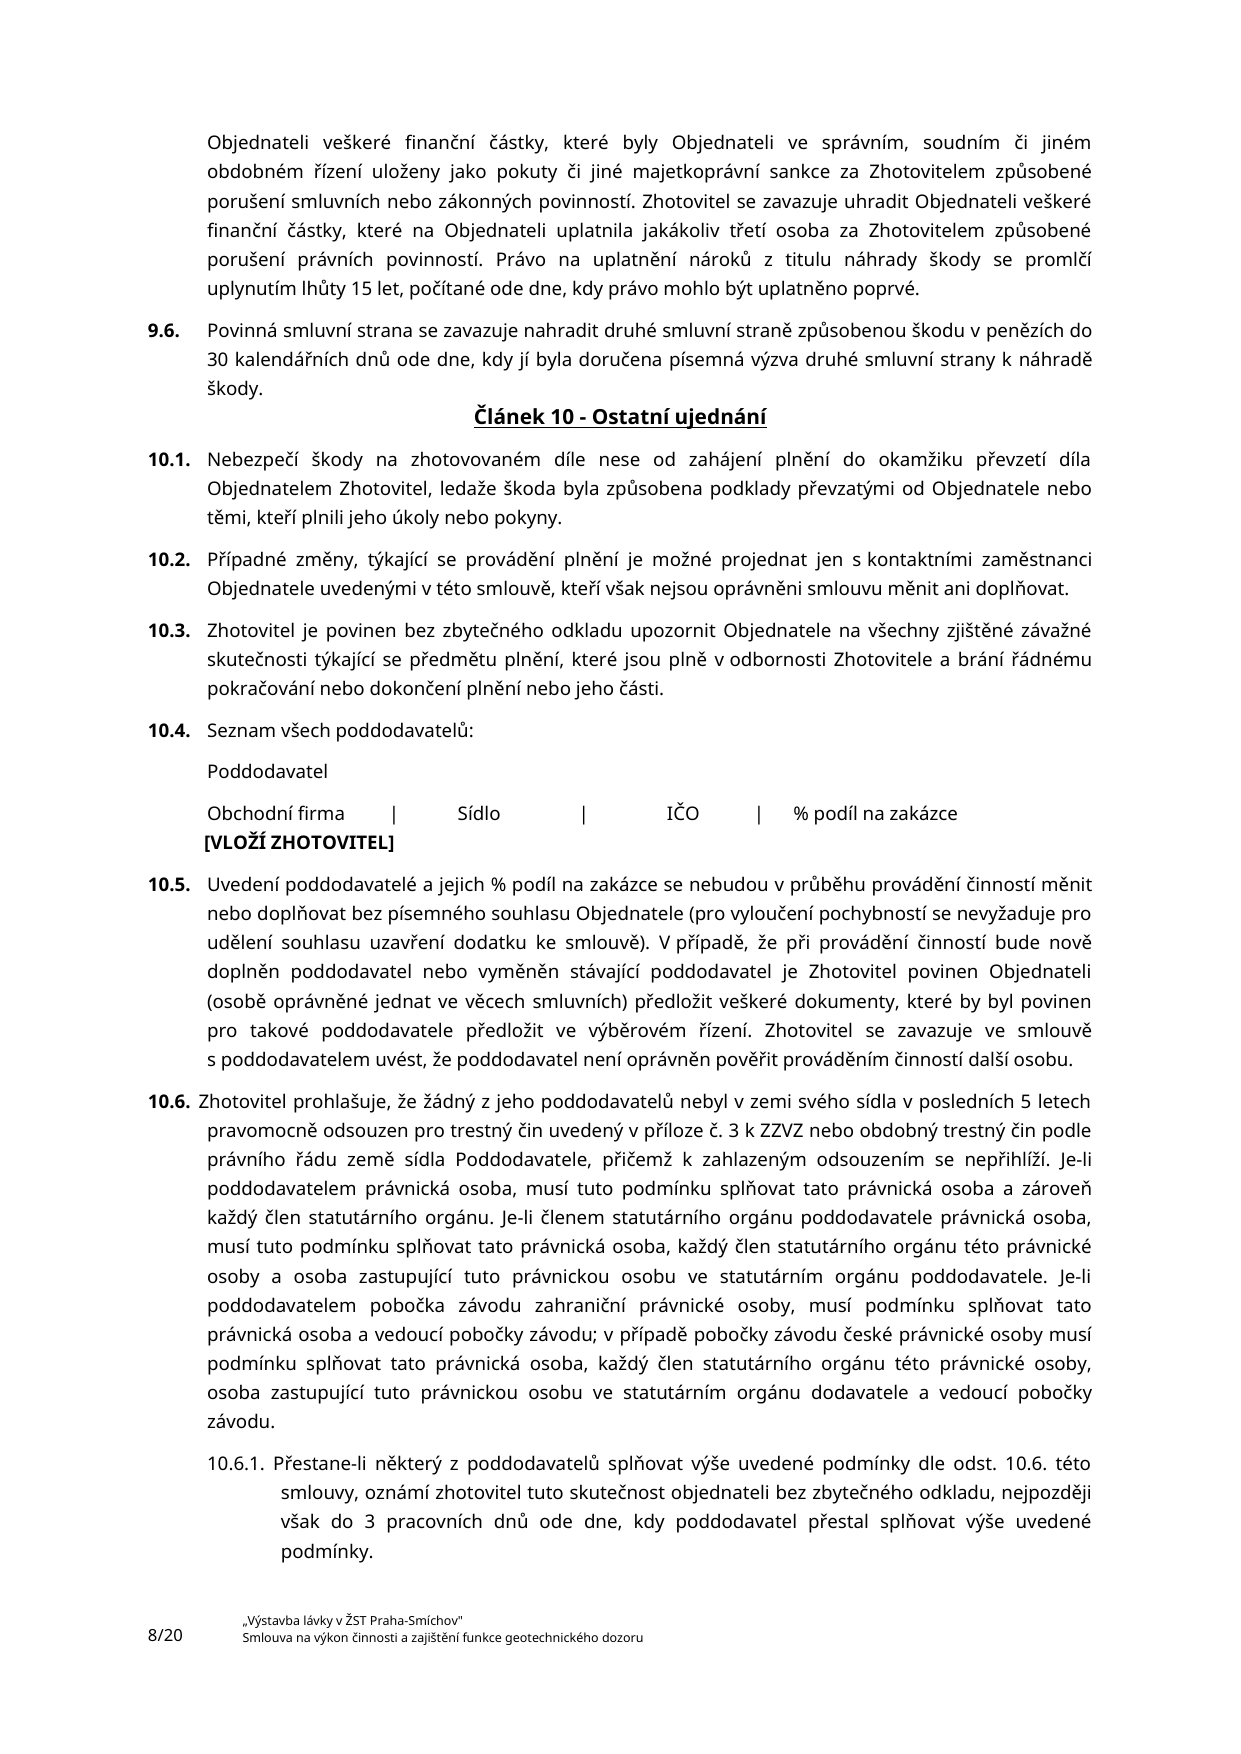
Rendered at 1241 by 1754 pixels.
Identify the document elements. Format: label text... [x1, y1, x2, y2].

text [VLOŽÍ ZHOTOVITEL] [148, 826, 1092, 856]
text 10.4. Seznam všech poddodavatelů: [148, 714, 1092, 743]
text 10.1. Nebezpečí škody na zhotovovaném díle nese od zahájení plnění do okamžiku převzetí díla Objednatelem Zhotovitel, ledaže škoda byla způsobena podklady převzatými od Objednatele nebo těmi, kteří plnili jeho úkoly nebo pokyny. [148, 443, 1092, 531]
text 10.3. Zhotovitel je povinen bez zbytečného odkladu upozornit Objednatele na všechny zjištěné závažné skutečnosti týkající se předmětu plnění, které jsou plně v odbornosti Zhotovitele a brání řádnému pokračování nebo dokončení plnění nebo jeho části. [148, 614, 1092, 701]
text 10.5. Uvedení poddodavatelé a jejich % podíl na zakázce se nebudou v průběhu provádění činností měnit nebo doplňovat bez písemného souhlasu Objednatele (pro vyloučení pochybností se nevyžaduje pro udělení souhlasu uzavření dodatku ke smlouvě). V případě, že při provádění činností bude nově doplněn poddodavatel nebo vyměněn stávající poddodavatel je Zhotovitel povinen Objednateli (osobě oprávněné jednat ve věcech smluvních) předložit veškeré dokumenty, které by byl povinen pro takové poddodavatele předložit ve výběrovém řízení. Zhotovitel se zavazuje ve smlouvě s poddodavatelem uvést, že poddodavatel není oprávněn pověřit prováděním činností další osobu. [148, 868, 1092, 1072]
text 10.6.1. Přestane-li některý z poddodavatelů splňovat výše uvedené podmínky dle odst. 10.6. této smlouvy, oznámí zhotovitel tuto skutečnost objednateli bez zbytečného odkladu, nejpozději však do 3 pracovních dnů ode dne, kdy poddodavatel přestal splňovat výše uvedené podmínky. [207, 1447, 1092, 1564]
text 10.2. Případné změny, týkající se provádění plnění je možné projednat jen s kontaktními zaměstnanci Objednatele uvedenými v této smlouvě, kteří však nejsou oprávněni smlouvu měnit ani doplňovat. [148, 543, 1092, 601]
text 10.6. Zhotovitel prohlašuje, že žádný z jeho poddodavatelů nebyl v zemi svého sídla v posledních 5 letech pravomocně odsouzen pro trestný čin uvedený v příloze č. 3 k ZZVZ nebo obdobný trestný čin podle právního řádu země sídla Poddodavatele, přičemž k zahlazeným odsouzením se nepřihlíží. Je-li poddodavatelem právnická osoba, musí tuto podmínku splňovat tato právnická osoba a zároveň každý člen statutárního orgánu. Je-li členem statutárního orgánu poddodavatele právnická osoba, musí tuto podmínku splňovat tato právnická osoba, každý člen statutárního orgánu této právnické osoby a osoba zastupující tuto právnickou osobu ve statutárním orgánu poddodavatele. Je-li poddodavatelem pobočka závodu zahraniční právnické osoby, musí podmínku splňovat tato právnická osoba a vedoucí pobočky závodu; v případě pobočky závodu české právnické osoby musí podmínku splňovat tato právnická osoba, každý člen statutárního orgánu této právnické osoby, osoba zastupující tuto právnickou osobu ve statutárním orgánu dodavatele a vedoucí pobočky závodu. [148, 1085, 1092, 1435]
subtitle Článek 10 - Ostatní ujednání [148, 401, 1092, 431]
text Poddodavatel [204, 756, 1092, 785]
text Obchodní firma | Sídlo | IČO | % podíl na zakázce [151, 797, 1092, 826]
text 9.6. Povinná smluvní strana se zavazuje nahradit druhé smluvní straně způsobenou škodu v penězích do 30 kalendářních dnů ode dne, kdy jí byla doručena písemná výzva druhé smluvní strany k náhradě škody. [148, 314, 1092, 401]
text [148, 126, 1092, 301]
